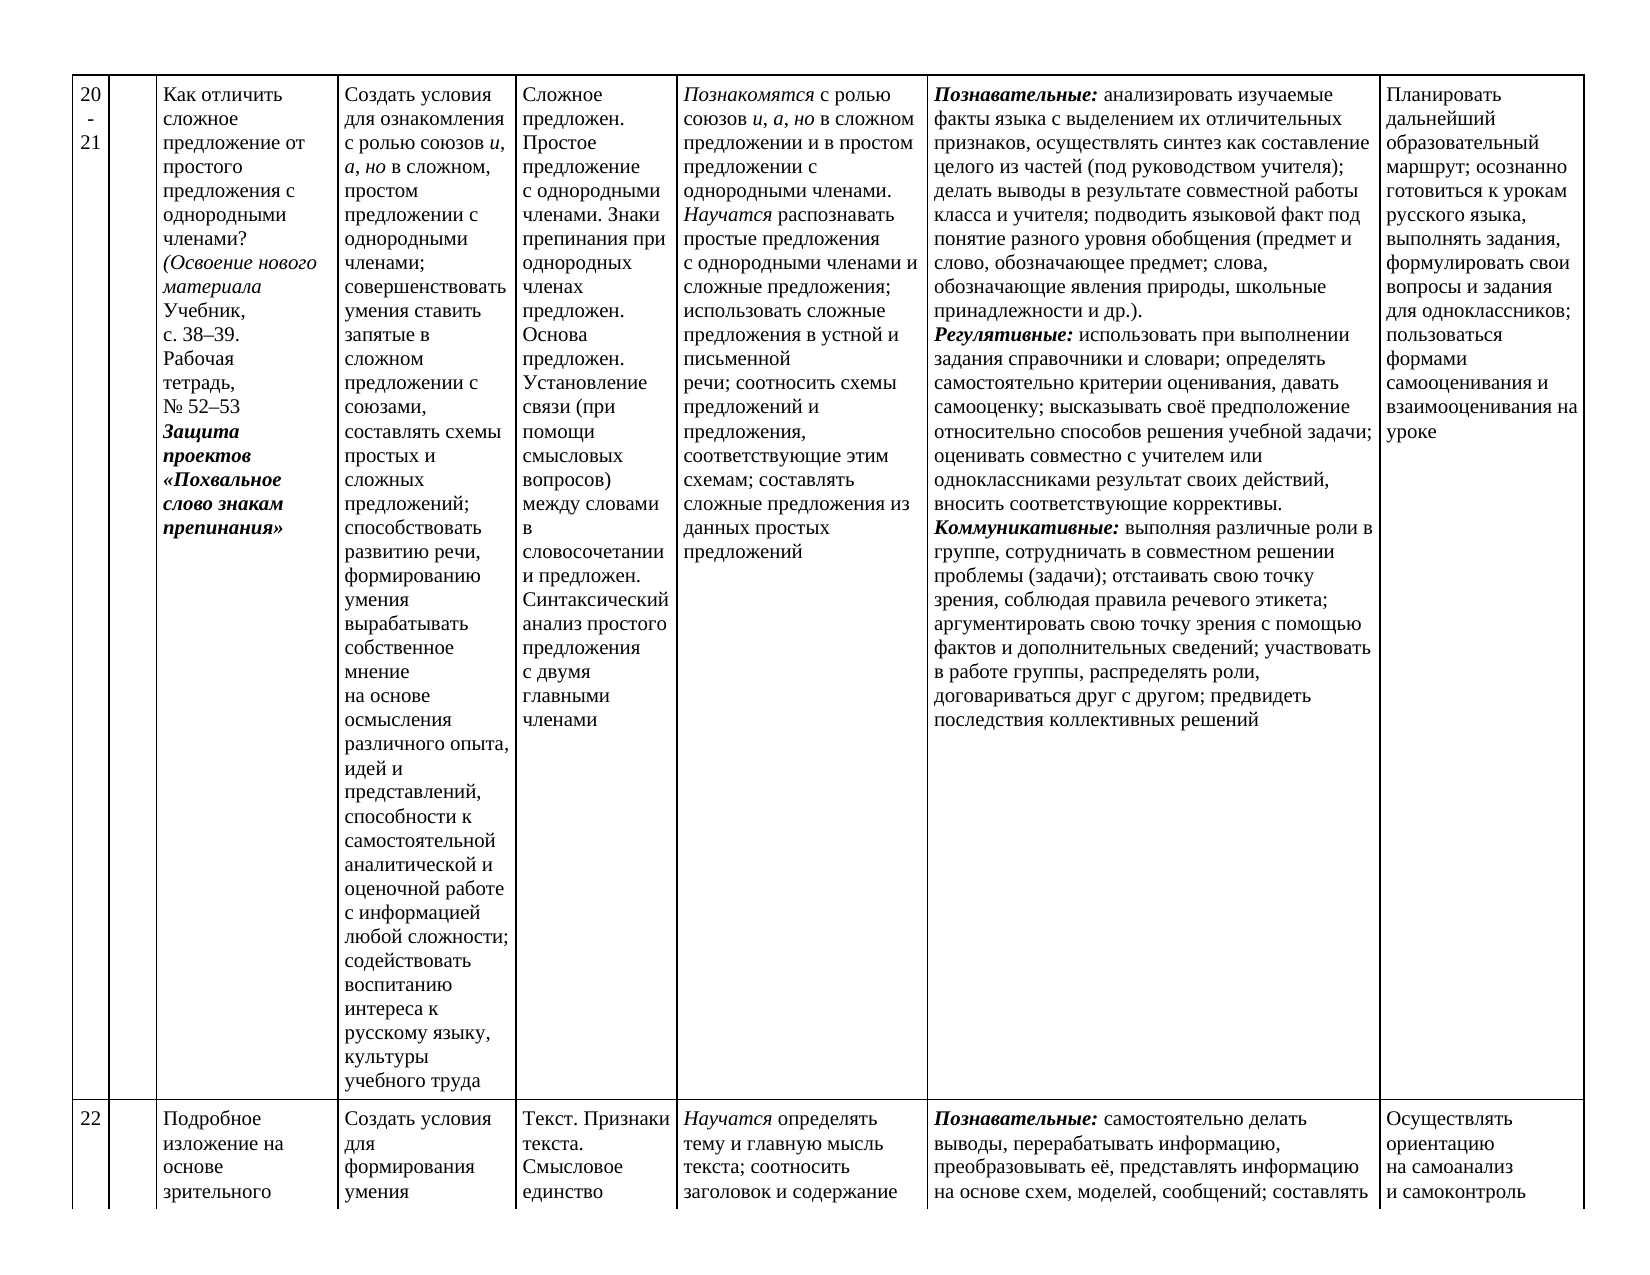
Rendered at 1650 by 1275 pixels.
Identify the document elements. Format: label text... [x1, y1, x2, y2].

table_cell Сложное предложен. Простое предложение с однородными членами. Знаки препинания при однородных членах предложен. Основа предложен. Установление связи (при помощи смысловых вопросов) между словами в словосочетании и предложен. Синтаксический анализ простого предложения с двумя главными членами [517, 76, 676, 1098]
table_cell Как отличить сложное предложение от простого предложения с однородными членами? (Освоение нового материала Учебник, с. 38–39. Рабочая тетрадь, № 52–53 Защита проектов «Похвальное слово знакам препинания» [157, 76, 337, 1098]
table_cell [678, 1100, 927, 1209]
table_cell Познавательные: анализировать изучаемые факты языка с выделением их отличительных признаков, осуществлять синтез как составление целого из частей (под руководством учителя); делать выводы в результате совместной работы класса и учителя; подводить языковой факт под понятие разного уровня обобщения (предмет и слово, обозначающее предмет; слова, обозначающие явления природы, школьные принадлежности и др.). Регулятивные: использовать при выполнении задания справочники и словари; определять самостоятельно критерии оценивания, давать самооценку; высказывать своё предположение относительно способов решения учебной задачи; оценивать совместно с учителем или одноклассниками результат своих действий, вносить соответствующие коррективы. Коммуникативные: выполняя различные роли в группе, сотрудничать в совместном решении проблемы (задачи); отстаивать свою точку зрения, соблюдая правила речевого этикета; аргументировать свою точку зрения с помощью фактов и дополнительных сведений; участвовать в работе группы, распределять роли, договариваться друг с другом; предвидеть последствия коллективных решений [928, 76, 1379, 1098]
table_cell 20-21 [73, 76, 108, 1098]
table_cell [1381, 1100, 1583, 1209]
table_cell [517, 1100, 676, 1209]
table_cell 22 [73, 1100, 108, 1209]
table_cell Познакомятся с ролью союзов и, а, но в сложном предложении и в простом предложении с однородными членами. Научатся распознавать простые предложения с однородными членами и сложные предложения; использовать сложные предложения в устной и письменной речи; соотносить схемы предложений и предложения, соответствующие этим схемам; составлять сложные предложения из данных простых предложений [678, 76, 927, 1098]
table_cell Создать условия для ознакомления с ролью союзов и, а, но в сложном, простом предложении с однородными членами; совершенствовать умения ставить запятые в сложном предложении с союзами, составлять схемы простых и сложных предложений; способствовать развитию речи, формированию умения вырабатывать собственное мнение на основе осмысления различного опыта, идей и представлений, способности к самостоятельной аналитической и оценочной работе с информацией любой сложности; содействовать воспитанию интереса к русскому языку, культуры учебного труда [339, 76, 515, 1098]
table_cell [110, 76, 156, 1098]
table_cell [110, 1100, 156, 1209]
table_cell Планировать дальнейший образовательный маршрут; осознанно готовиться к урокам русского языка, выполнять задания, формулировать свои вопросы и задания для одноклассников; пользоваться формами самооценивания и взаимооценивания на уроке [1381, 76, 1583, 1098]
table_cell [928, 1100, 1379, 1209]
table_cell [157, 1100, 337, 1209]
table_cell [339, 1100, 515, 1209]
